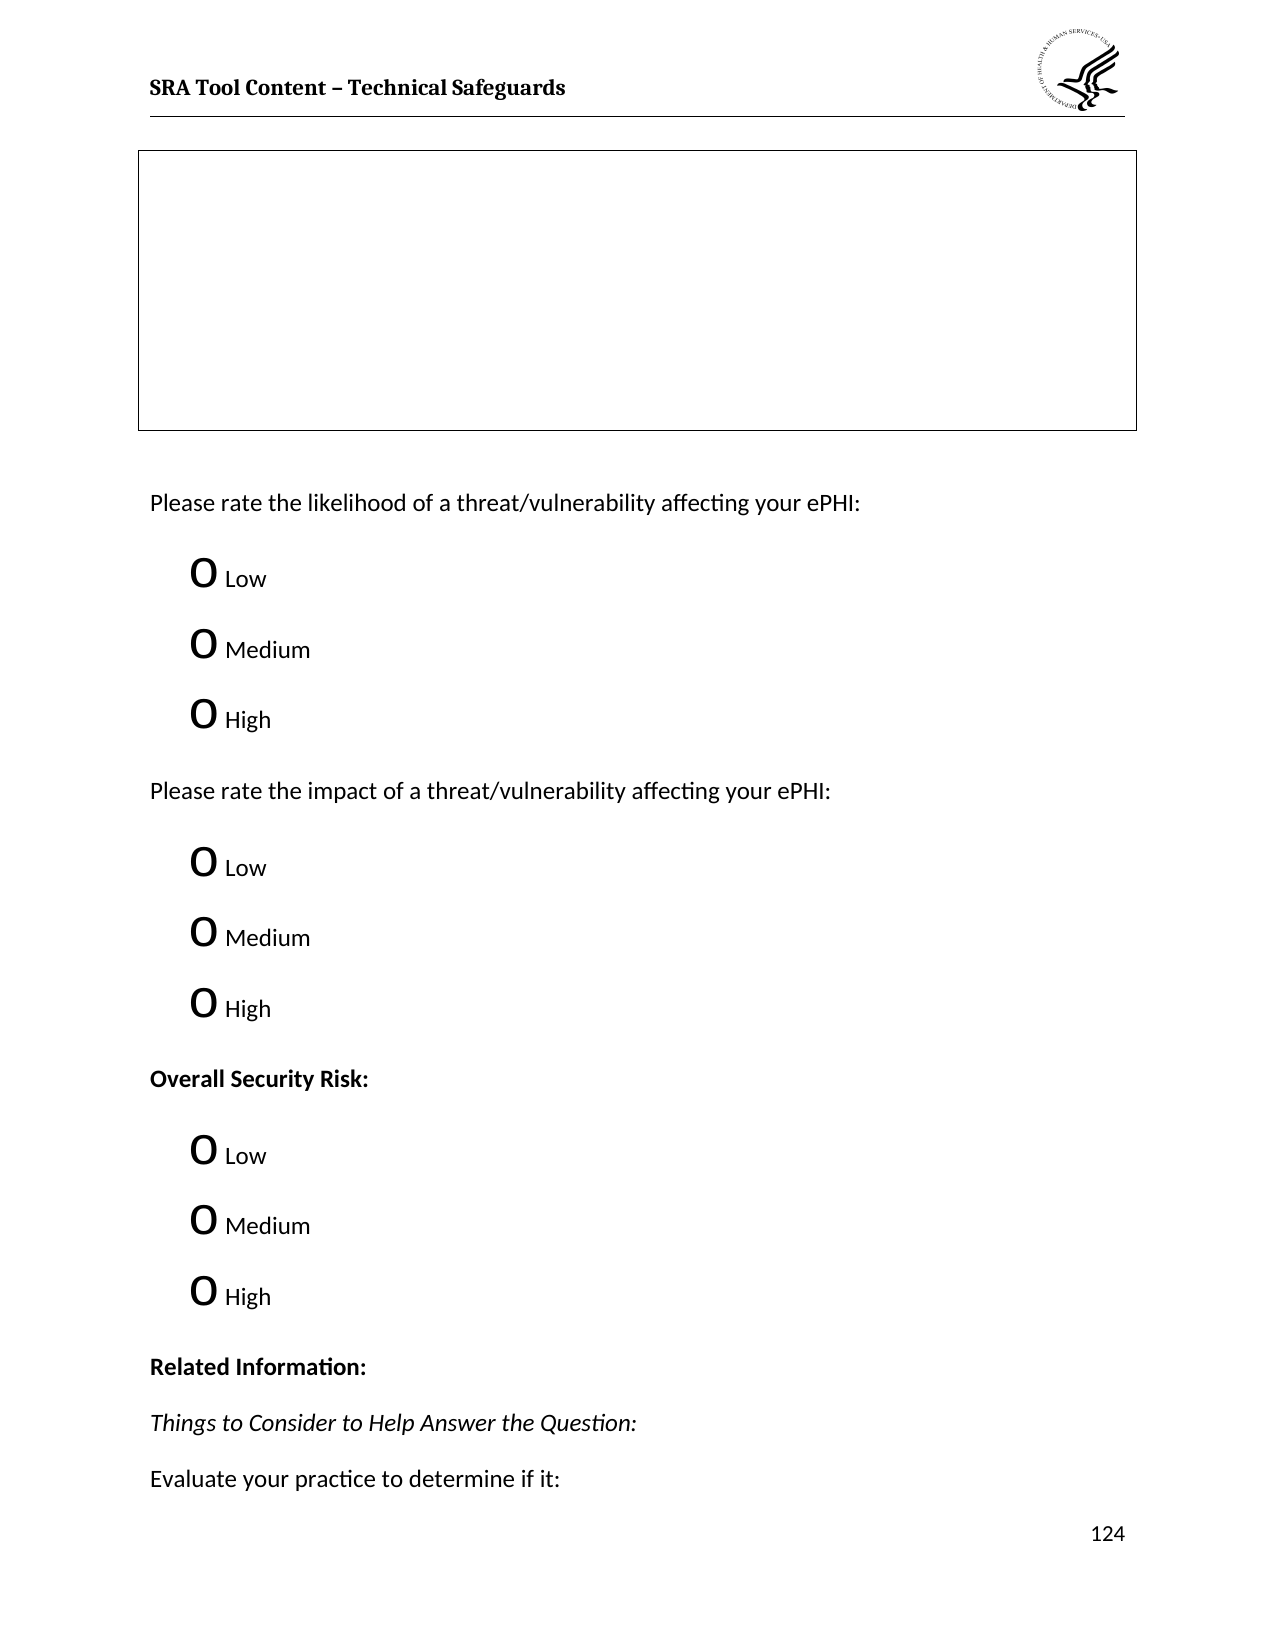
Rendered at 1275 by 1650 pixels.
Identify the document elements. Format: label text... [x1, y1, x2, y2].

text Please rate the likelihood of a threat/vulnerability affecting your ePHI: [150, 487, 1125, 517]
list Low [187, 831, 1125, 892]
text Related Information: [150, 1352, 1125, 1382]
text Evaluate your practice to determine if it: [150, 1463, 1125, 1494]
list Medium [187, 901, 1125, 963]
list High [187, 684, 1125, 745]
list Low [187, 1119, 1125, 1181]
list High [187, 972, 1125, 1033]
text Please rate the impact of a threat/vulnerability affecting your ePHI: [150, 775, 1125, 806]
table_header [139, 151, 1136, 430]
text Things to Consider to Help Answer the Question: [150, 1407, 1125, 1438]
list Low [187, 543, 1125, 604]
picture [1037, 29, 1119, 111]
text Overall Security Risk: [150, 1063, 1125, 1094]
list Medium [187, 613, 1125, 674]
list Medium [187, 1190, 1125, 1251]
list High [187, 1260, 1125, 1322]
